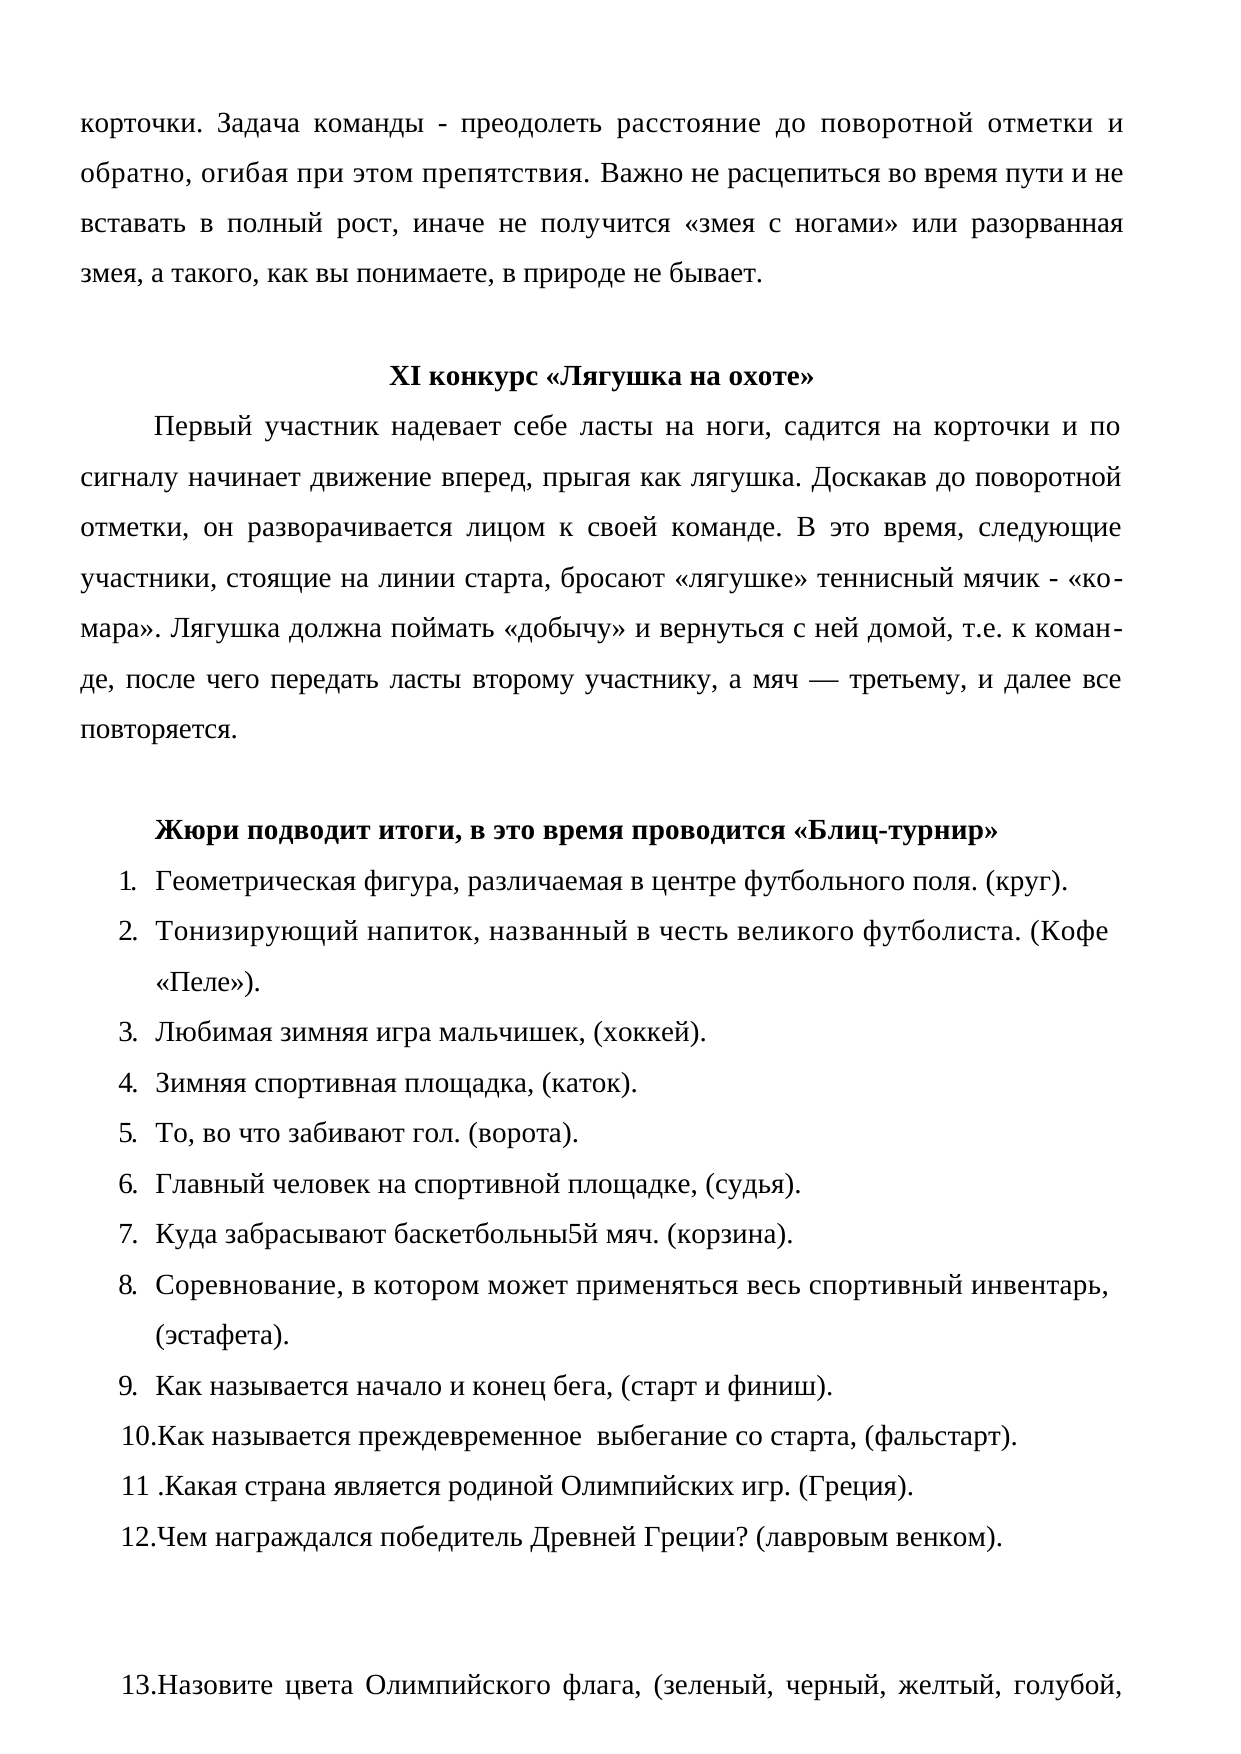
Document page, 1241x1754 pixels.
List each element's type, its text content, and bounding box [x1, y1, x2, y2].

list Куда забрасывают баскетбольны5й мяч. (корзина). [118, 1203, 1124, 1254]
text 12.Чем награждался победитель Древней Греции? (лавровым венком). [120, 1506, 1124, 1556]
text XI конкурс «Лягушка на охоте» [80, 344, 1124, 395]
text 10.Как называется преждевременное выбегание со старта, (фальстарт). [121, 1405, 1124, 1455]
list То, во что забивают гол. (ворота). [118, 1102, 1124, 1153]
list Соревнование, в котором может применяться весь спортивный инвентарь, (эстафета). [118, 1254, 1124, 1355]
list Любимая зимняя игра мальчишек, (хоккей). [118, 1001, 1124, 1052]
list Главный человек на спортивной площадке, (судья). [118, 1153, 1124, 1203]
list Тонизирующий напиток, названный в честь великого футболиста. (Кофе «Пеле»). [118, 900, 1124, 1001]
list Геометрическая фигура, различаемая в центре футбольного поля. (круг). [118, 850, 1124, 900]
text Первый участник надевает себе ласты на ноги, садится на корточки и по сигналу начинает движение вперед, прыгая как лягушка. Доскакав до поворотной отметки, он разворачивается лицом к своей команде. В это время, следующие участники, стоящие на линии старта, бросают «лягушке» теннисный мячик - «комара». Лягушка должна поймать «добычу» и вернуться с ней домой, т.е. к команде, после чего передать ласты второму участнику, а мяч — третьему, и далее все повторяется. [80, 395, 1123, 749]
list Зимняя спортивная площадка, (каток). [118, 1052, 1124, 1102]
list Как называется начало и конец бега, (старт и финиш). [118, 1355, 1124, 1405]
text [121, 1656, 1124, 1704]
text Жюри подводит итоги, в это время проводится «Блиц-турнир» [154, 799, 1124, 850]
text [80, 92, 1124, 292]
text 11 .Какая страна является родиной Олимпийских игр. (Греция). [121, 1455, 1124, 1505]
